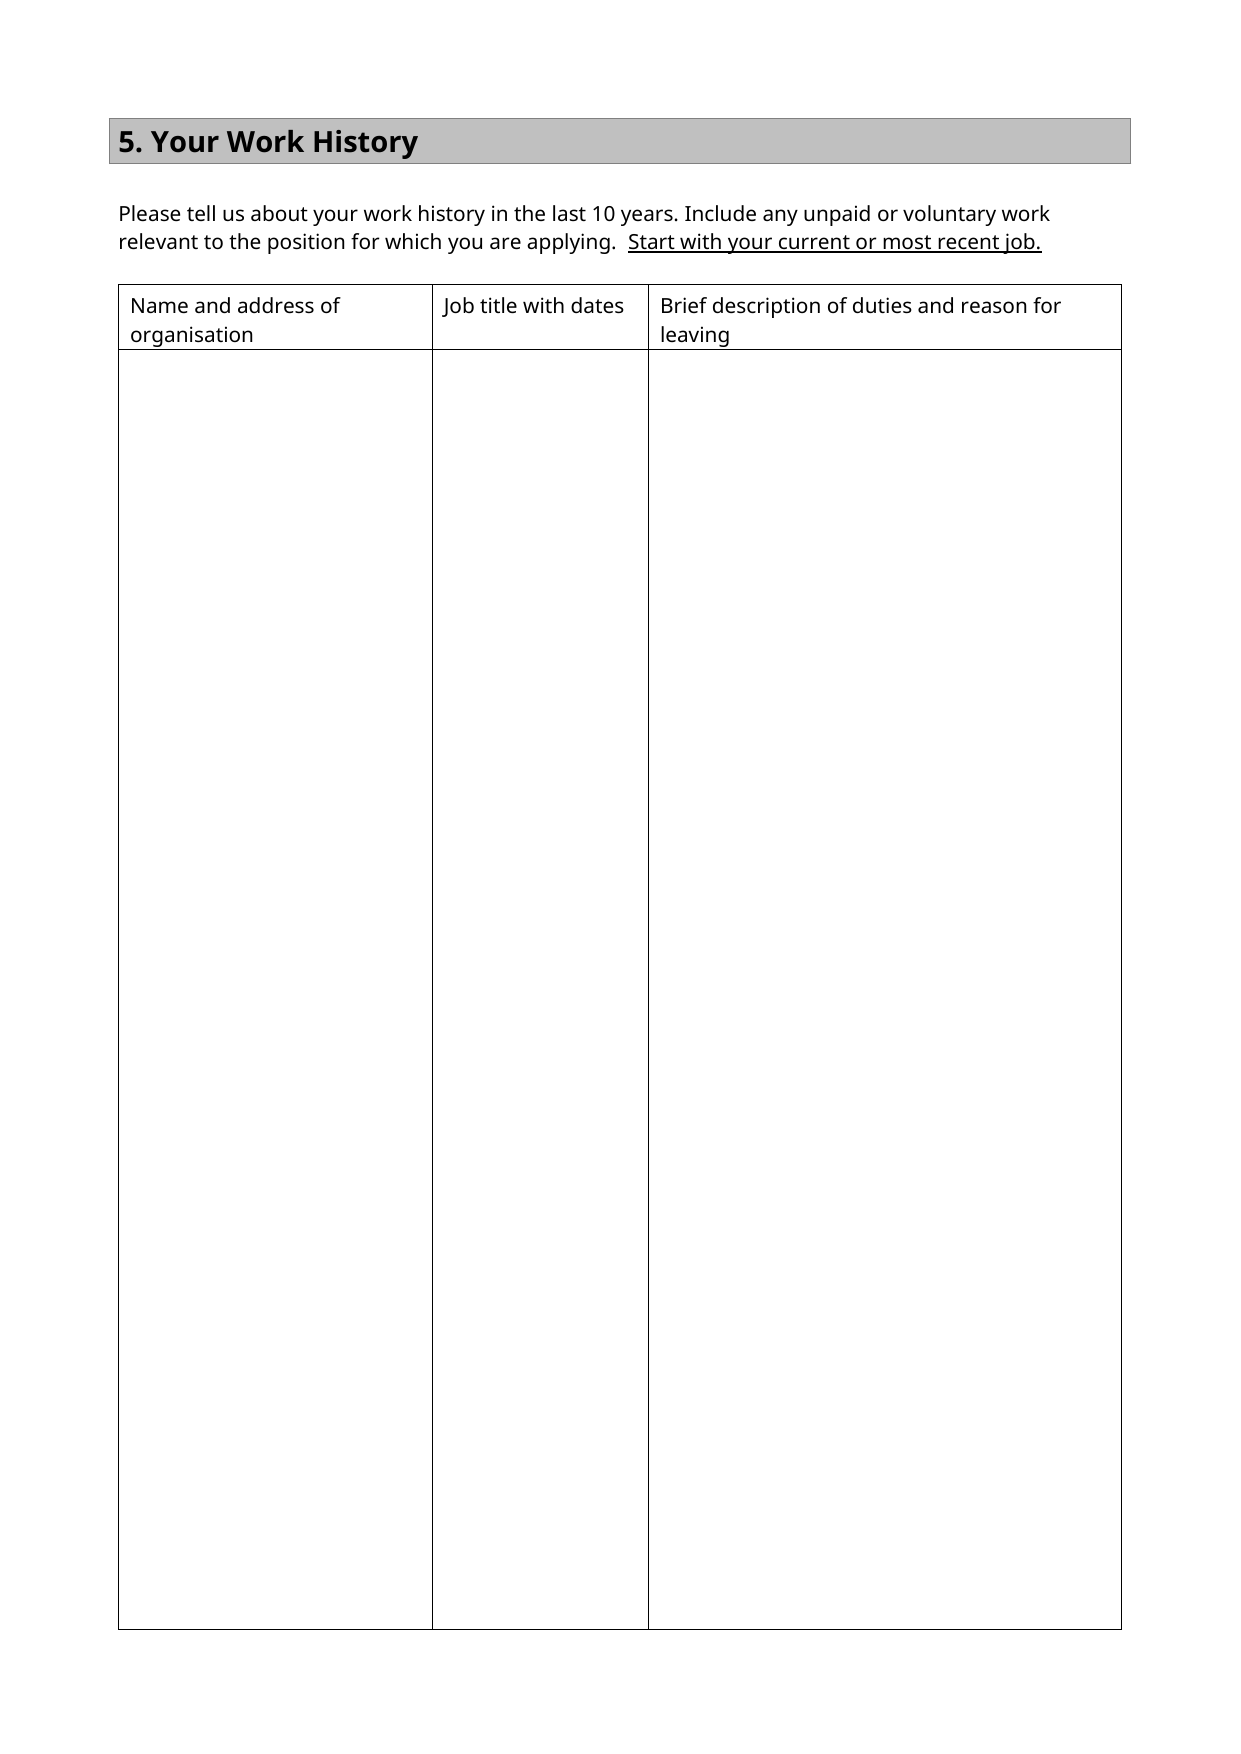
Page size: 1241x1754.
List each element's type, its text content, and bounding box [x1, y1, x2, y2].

table_cell [433, 350, 648, 1629]
text Please tell us about your work history in the last 10 years. Include any unpaid or voluntary work relevant to the position for which you are applying. Start with your current or most recent job. [118, 199, 1122, 256]
table_header Job title with dates [433, 285, 648, 348]
text 5. Your Work History [110, 119, 1130, 163]
table_header Brief description of duties and reason for leaving [649, 285, 1121, 348]
table_cell [649, 350, 1121, 1629]
table_cell [119, 350, 432, 1629]
table_header Name and address of organisation [119, 285, 432, 348]
